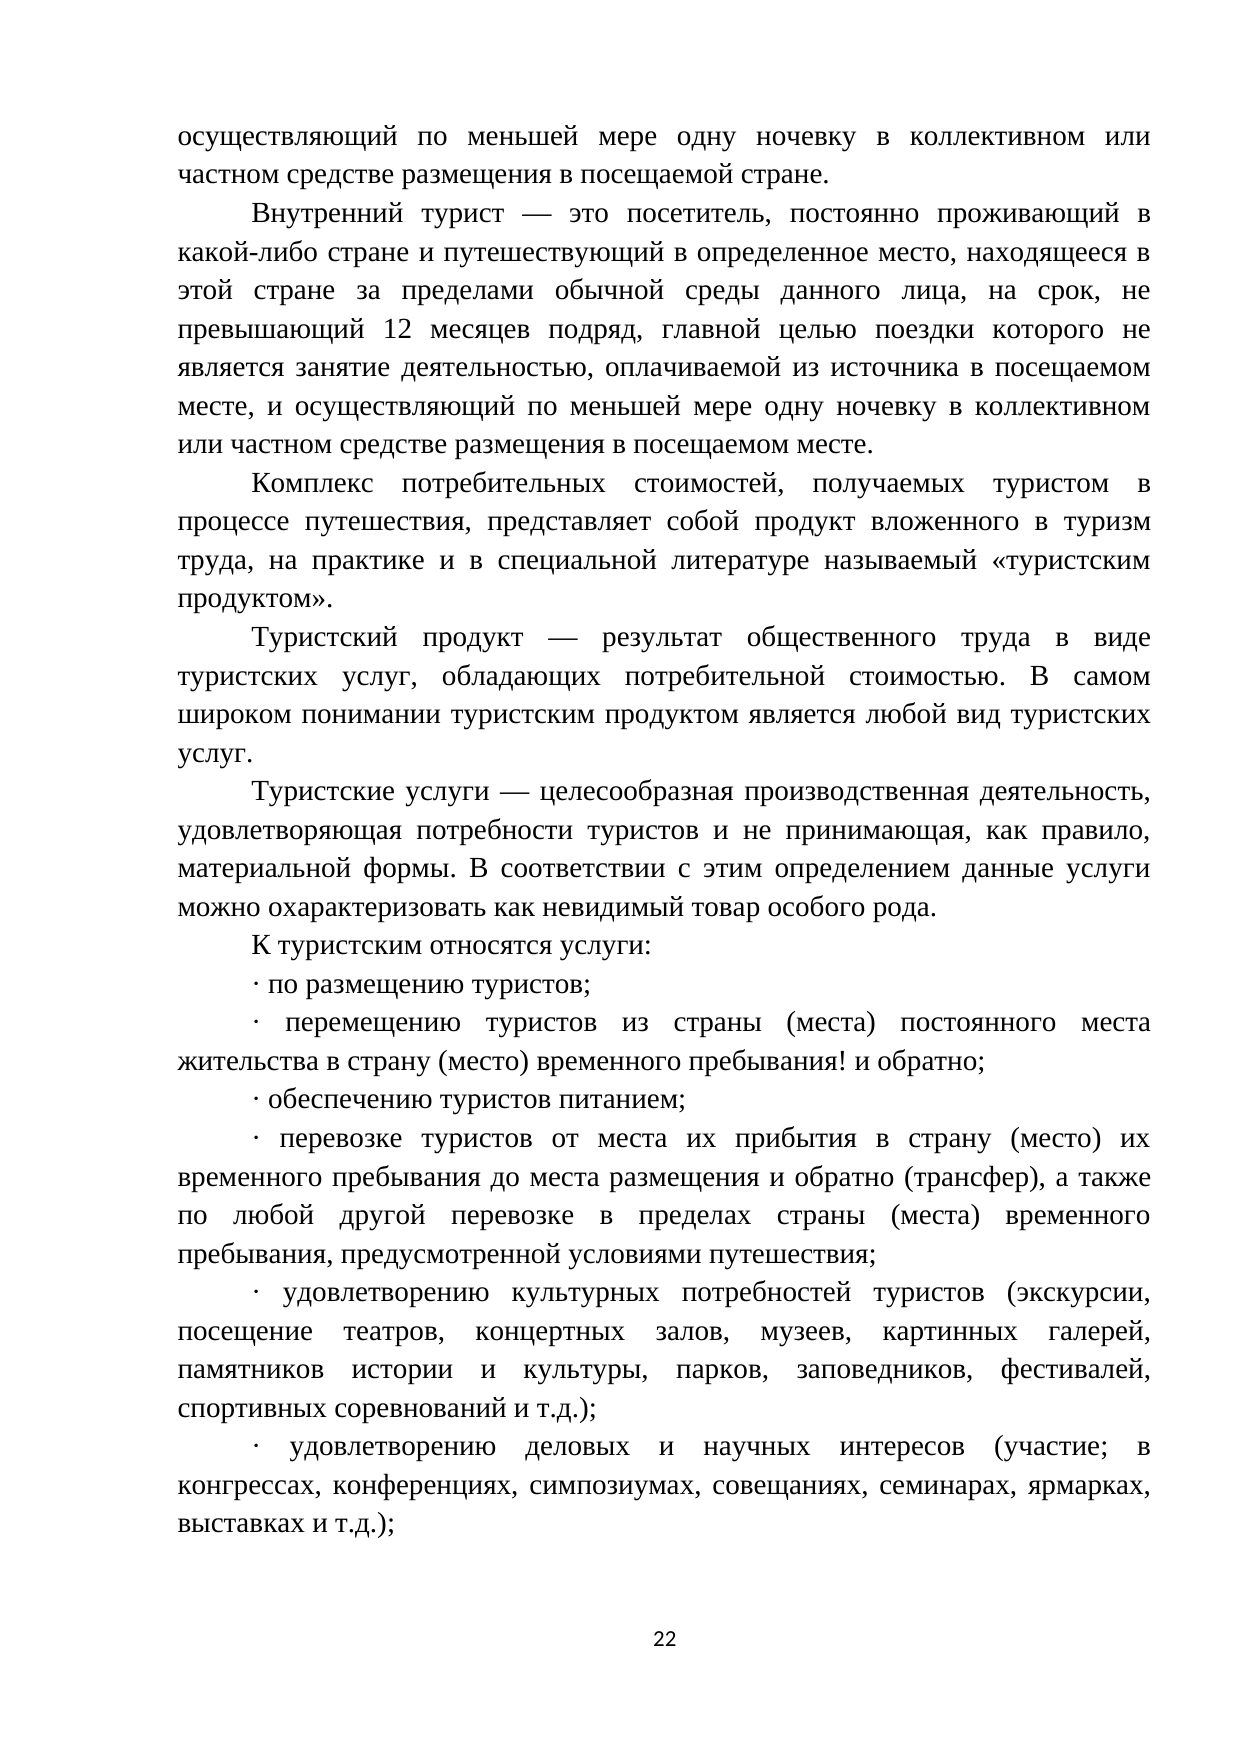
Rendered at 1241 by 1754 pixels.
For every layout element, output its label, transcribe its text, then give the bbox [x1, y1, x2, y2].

list Комплекс потребительных стоимостей, получаемых туристом в процессе путешествия, представляет собой продукт вложенного в туризм труда, на практике и в специальной литературе называемый «туристским продуктом». [177, 465, 1152, 614]
list · удовлетворению деловых и научных интересов (участие; в конгрессах, конференциях, симпозиумах, совещаниях, семинарах, ярмарках, выставках и т.д.); [177, 1428, 1152, 1539]
list К туристским относятся услуги: [177, 927, 1152, 961]
list · удовлетворению культурных потребностей туристов (экскурсии, посещение театров, концертных залов, музеев, картинных галерей, памятников истории и культуры, парков, заповедников, фестивалей, спортивных соревнований и т.д.); [177, 1274, 1152, 1423]
list Туристский продукт — результат общественного труда в виде туристских услуг, обладающих потребительной стоимостью. В самом широком понимании туристским продуктом является любой вид туристских услуг. [177, 619, 1152, 768]
list · по размещению туристов; [177, 966, 1152, 999]
list Внутренний турист — это посетитель, постоянно проживающий в какой-либо стране и путешествующий в определенное место, находящееся в этой стране за пределами обычной среды данного лица, на срок, не превышающий 12 месяцев подряд, главной целью поездки которого не является занятие деятельностью, оплачиваемой из источника в посещаемом месте, и осуществляющий по меньшей мере одну ночевку в коллективном или частном средстве размещения в посещаемом месте. [177, 195, 1152, 460]
list · перевозке туристов от места их прибытия в страну (место) их временного пребывания до места размещения и обратно (трансфер), а также по любой другой перевозке в пределах страны (места) временного пребывания, предусмотренной условиями путешествия; [177, 1120, 1152, 1269]
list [177, 118, 1152, 190]
list Туристские услуги — целесообразная производственная деятельность, удовлетворяющая потребности туристов и не принимающая, как правило, материальной формы. В соответствии с этим определением данные услуги можно охарактеризовать как невидимый товар особого рода. [177, 773, 1152, 922]
list · перемещению туристов из страны (места) постоянного места жительства в страну (место) временного пребывания! и обратно; [177, 1004, 1152, 1077]
list · обеспечению туристов питанием; [177, 1082, 1152, 1115]
